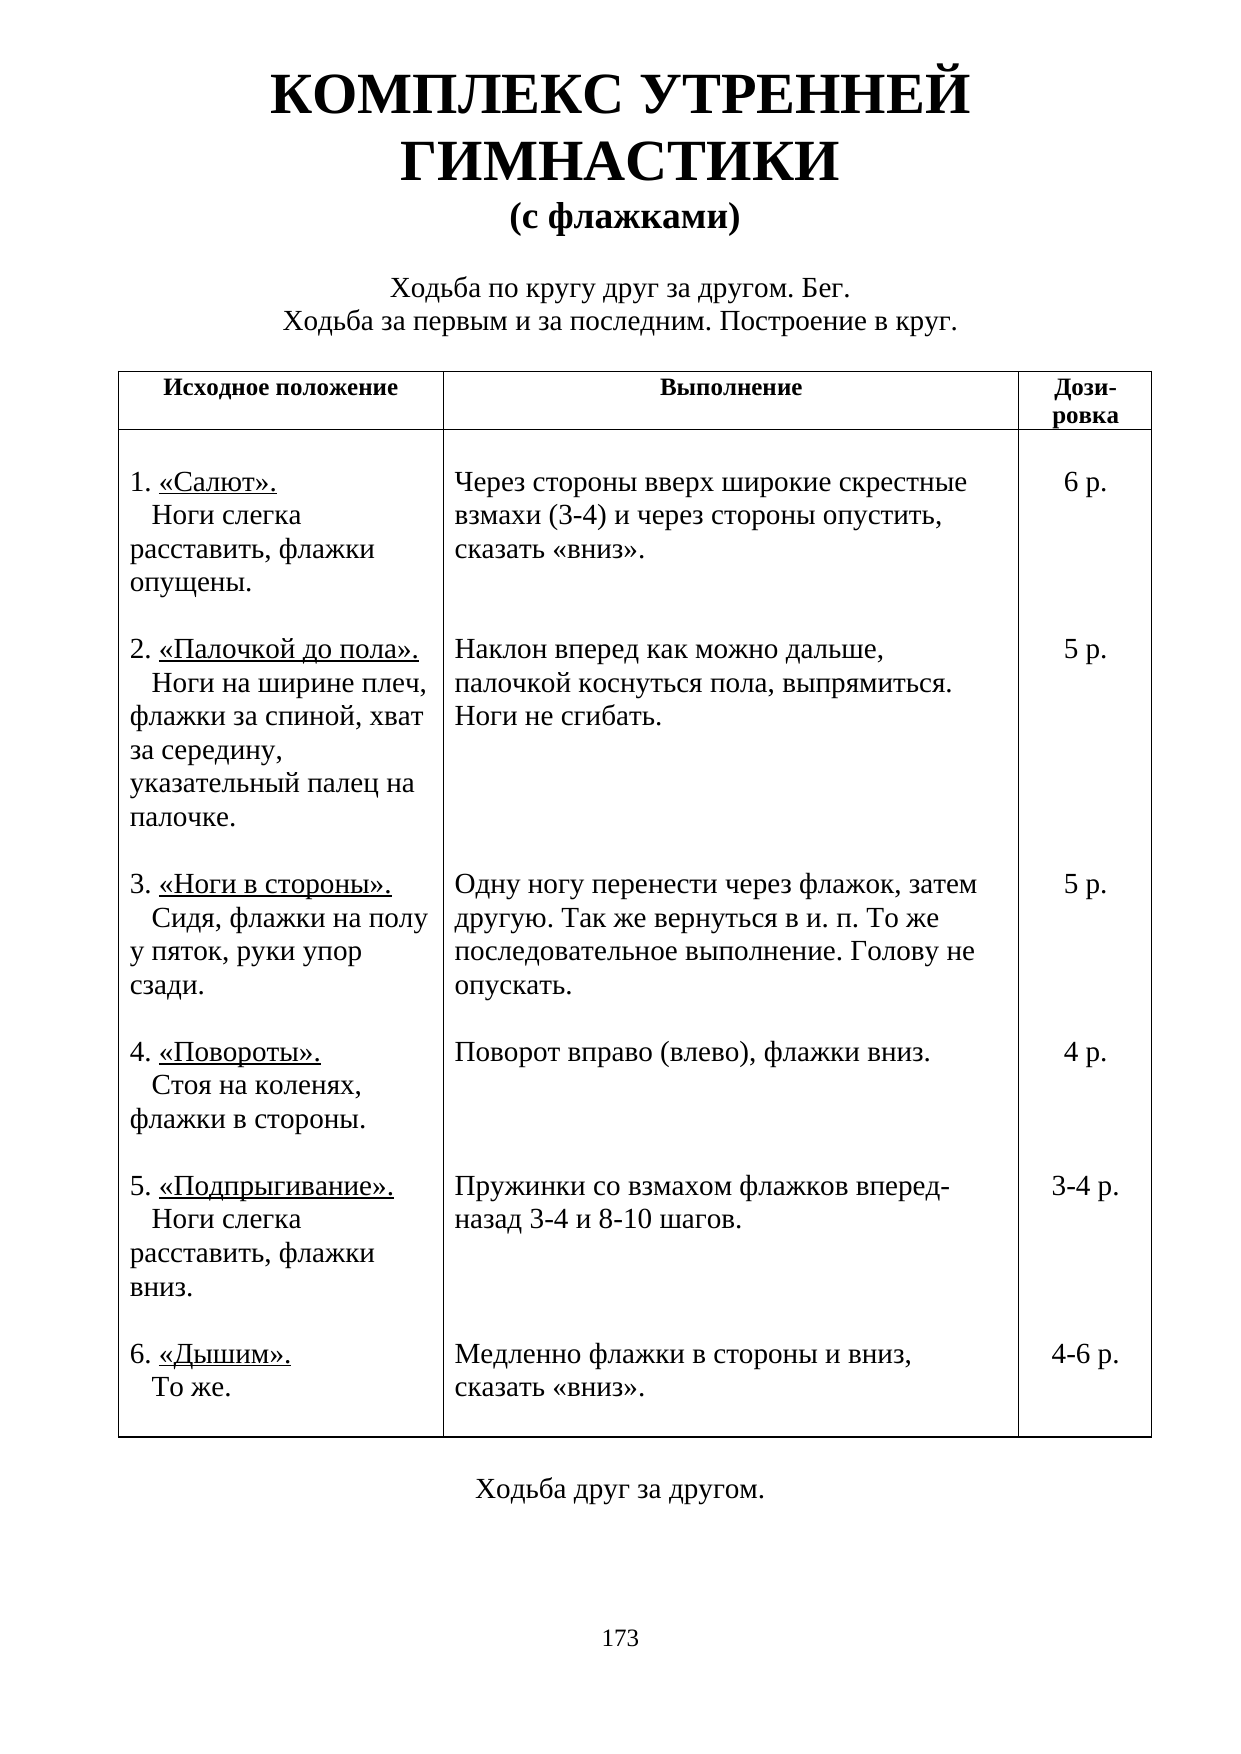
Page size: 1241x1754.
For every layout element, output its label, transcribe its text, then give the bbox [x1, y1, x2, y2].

text Ходьба за первым и за последним. Построение в круг. [89, 303, 1152, 337]
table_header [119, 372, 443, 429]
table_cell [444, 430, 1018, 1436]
text КОМПЛЕКС УТРЕННЕЙ ГИМНАСТИКИ [89, 59, 1152, 193]
text (с флажками) [89, 193, 1152, 236]
text Ходьба по кругу друг за другом. Бег. [89, 270, 1152, 303]
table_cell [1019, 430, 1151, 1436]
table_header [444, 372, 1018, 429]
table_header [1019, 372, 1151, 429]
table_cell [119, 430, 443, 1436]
text Ходьба друг за другом. [89, 1471, 1152, 1504]
